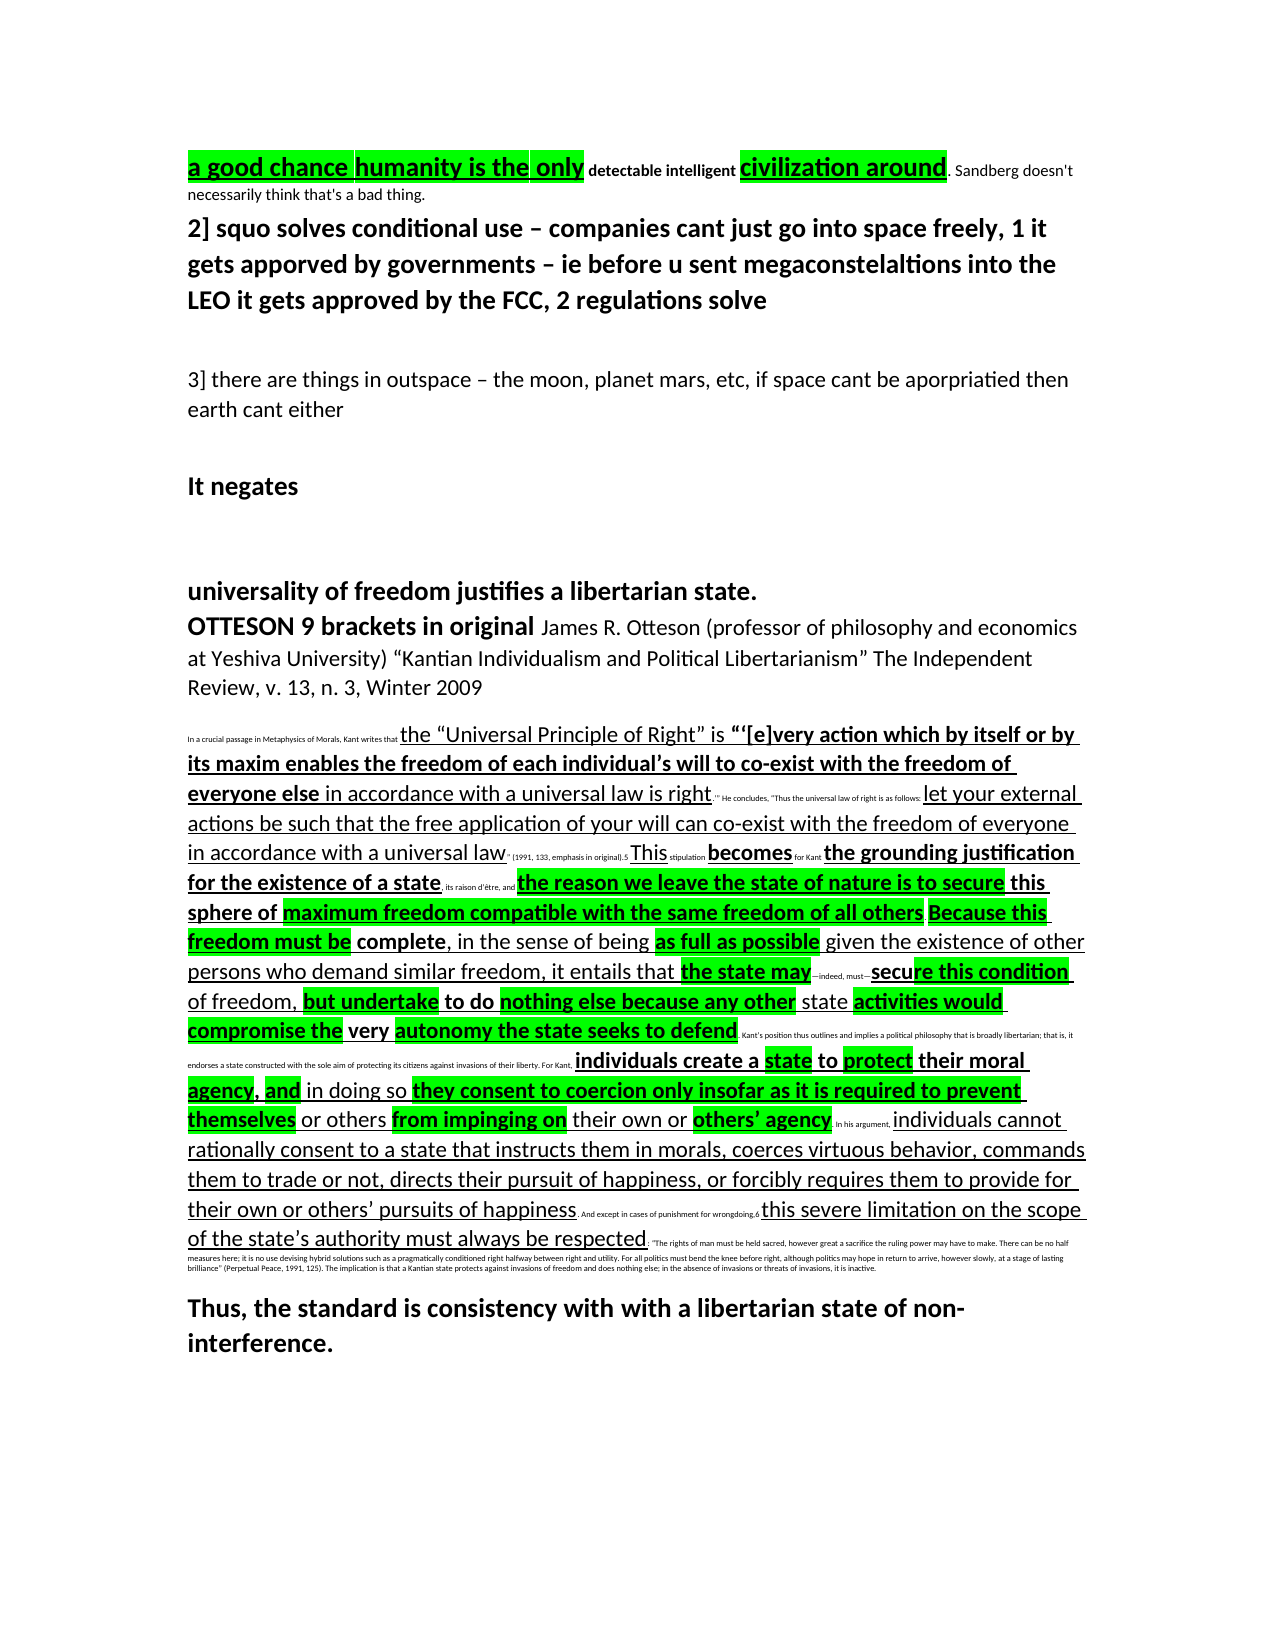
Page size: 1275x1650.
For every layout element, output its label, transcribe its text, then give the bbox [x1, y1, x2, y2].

text In a crucial passage in Metaphysics of Morals, Kant writes that the “Universal Principle of Right” is “‘[e]very action which by itself or by its maxim enables the freedom of each individual’s will to co-exist with the freedom of everyone else in accordance with a universal law is right.’” He concludes, “Thus the universal law of right is as follows: let your external actions be such that the free application of your will can co-exist with the freedom of everyone in accordance with a universal law” (1991, 133, emphasis in original).5 This stipulation becomes for Kant the grounding justification for the existence of a state, its raison d’être, and the reason we leave the state of nature is to secure this sphere of maximum freedom compatible with the same freedom of all others. Because this freedom must be complete, in the sense of being as full as possible given the existence of other persons who demand similar freedom, it entails that the state may—indeed, must—secure this condition of freedom, but undertake to do nothing else because any other state activities would compromise the very autonomy the state seeks to defend. Kant’s position thus outlines and implies a political philosophy that is broadly libertarian; that is, it endorses a state constructed with the sole aim of protecting its citizens against invasions of their liberty. For Kant, individuals create a state to protect their moral agency, and in doing so they consent to coercion only insofar as it is required to prevent themselves or others from impinging on their own or others’ agency. In his argument, individuals cannot rationally consent to a state that instructs them in morals, coerces virtuous behavior, commands them to trade or not, directs their pursuit of happiness, or forcibly requires them to provide for their own or others’ pursuits of happiness. And except in cases of punishment for wrongdoing,6 this severe limitation on the scope of the state’s authority must always be respected: “The rights of man must be held sacred, however great a sacrifice the ruling power may have to make. There can be no half measures here; it is no use devising hybrid solutions such as a pragmatically conditioned right halfway between right and utility. For all politics must bend the knee before right, although politics may hope in return to arrive, however slowly, at a stage of lasting brilliance” (Perpetual Peace, 1991, 125). The implication is that a Kantian state protects against invasions of freedom and does nothing else; in the absence of invasions or threats of invasions, it is inactive. [187, 720, 1087, 1274]
text universality of freedom justifies a libertarian state. [187, 574, 1087, 607]
text OTTESON 9 brackets in original James R. Otteson (professor of philosophy and economics at Yeshiva University) “Kantian Individualism and Political Libertarianism” The Independent Review, v. 13, n. 3, Winter 2009 [187, 609, 1087, 701]
text 3] there are things in outspace – the moon, planet mars, etc, if space cant be aporpriatied then earth cant either [187, 365, 1087, 423]
subtitle 2] squo solves conditional use – companies cant just go into space freely, 1 it gets apporved by governments – ie before u sent megaconstelaltions into the LEO it gets approved by the FCC, 2 regulations solve [187, 212, 1087, 316]
text It negates [187, 469, 1087, 502]
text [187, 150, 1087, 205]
subtitle Thus, the standard is consistency with with a libertarian state of non-interference. [187, 1291, 1087, 1360]
